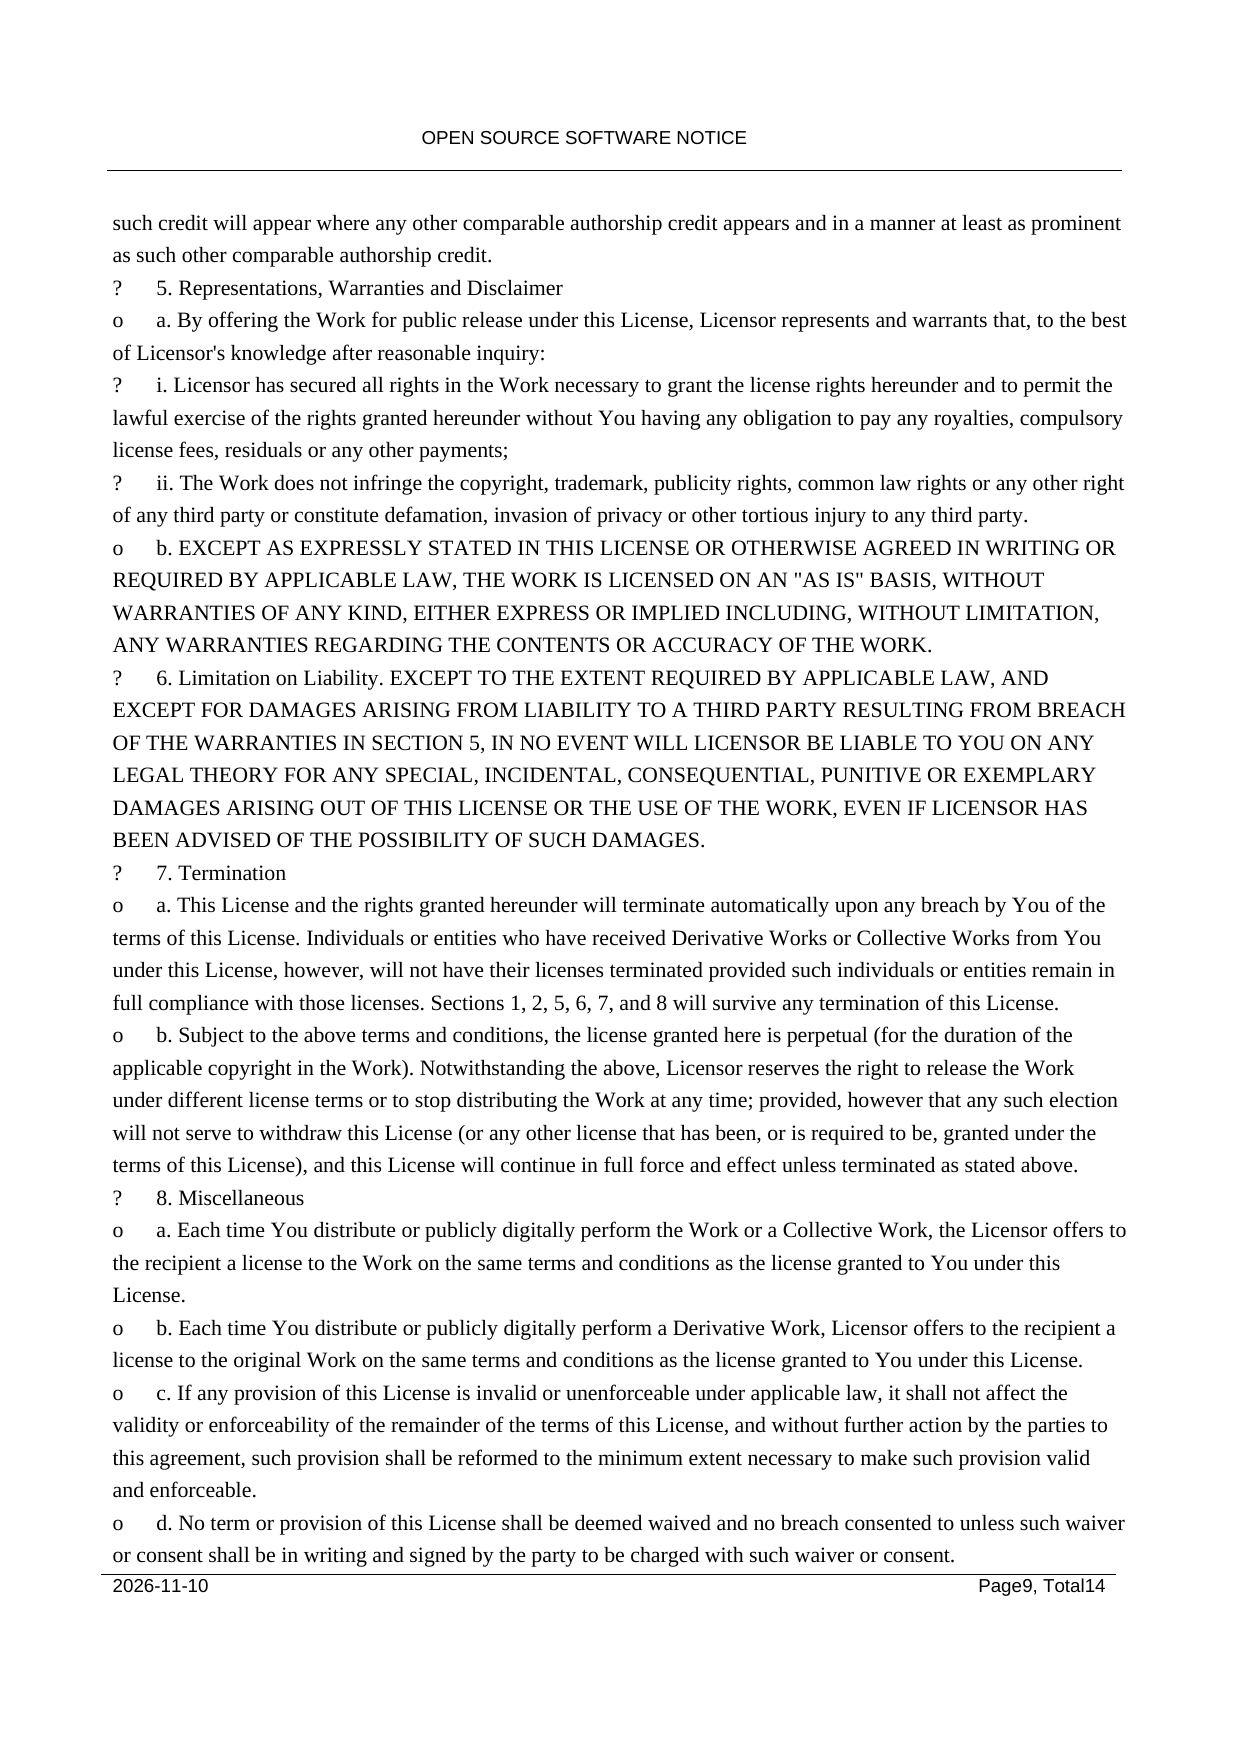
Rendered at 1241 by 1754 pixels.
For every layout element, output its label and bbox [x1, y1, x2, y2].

text [112, 206, 1128, 1571]
